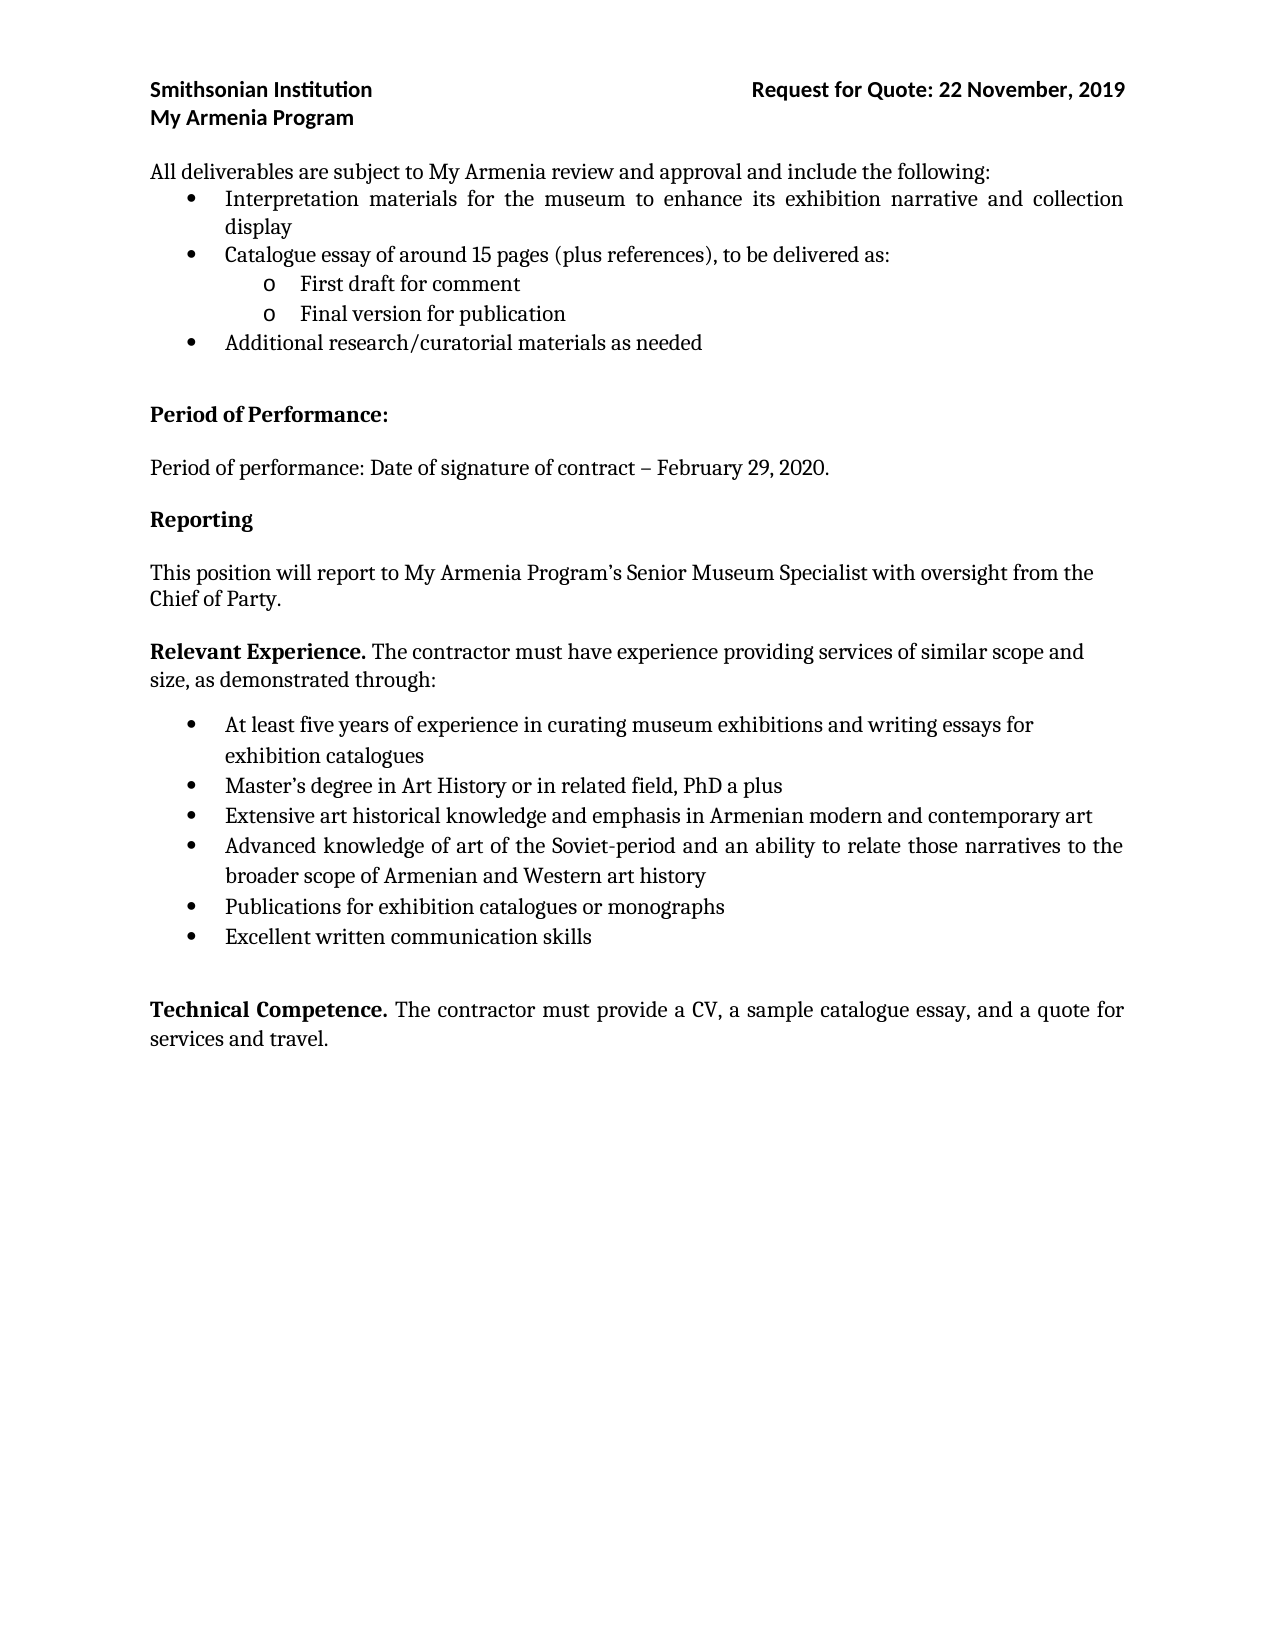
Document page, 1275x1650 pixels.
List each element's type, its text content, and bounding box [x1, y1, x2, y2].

text Relevant Experience. The contractor must have experience providing services of similar scope and size, as demonstrated through: [150, 639, 1125, 693]
list First draft for comment [262, 271, 1125, 298]
list Extensive art historical knowledge and emphasis in Armenian modern and contemporary art [187, 803, 1125, 829]
list Advanced knowledge of art of the Soviet-period and an ability to relate those narratives to the broader scope of Armenian and Western art history [187, 833, 1125, 890]
list Master’s degree in Art History or in related field, PhD a plus [187, 773, 1125, 799]
text Technical Competence. The contractor must provide a CV, a sample catalogue essay, and a quote for services and travel. [150, 997, 1125, 1052]
text Period of Performance: [150, 402, 1125, 428]
list Catalogue essay of around 15 pages (plus references), to be delivered as: [187, 242, 1125, 269]
text Reporting [150, 507, 1125, 533]
list Final version for publication [262, 300, 1125, 328]
text All deliverables are subject to My Armenia review and approval and include the following: [150, 159, 1125, 185]
list Publications for exhibition catalogues or monographs [187, 893, 1125, 920]
text This position will report to My Armenia Program’s Senior Museum Specialist with oversight from the Chief of Party. [150, 560, 1125, 612]
list At least five years of experience in curating museum exhibitions and writing essays for exhibition catalogues [187, 712, 1125, 769]
list Additional research/curatorial materials as needed [187, 330, 1125, 356]
list Excellent written communication skills [187, 924, 1125, 950]
text Period of performance: Date of signature of contract – February 29, 2020. [150, 454, 1125, 481]
list Interpretation materials for the museum to enhance its exhibition narrative and collection display [187, 185, 1125, 240]
